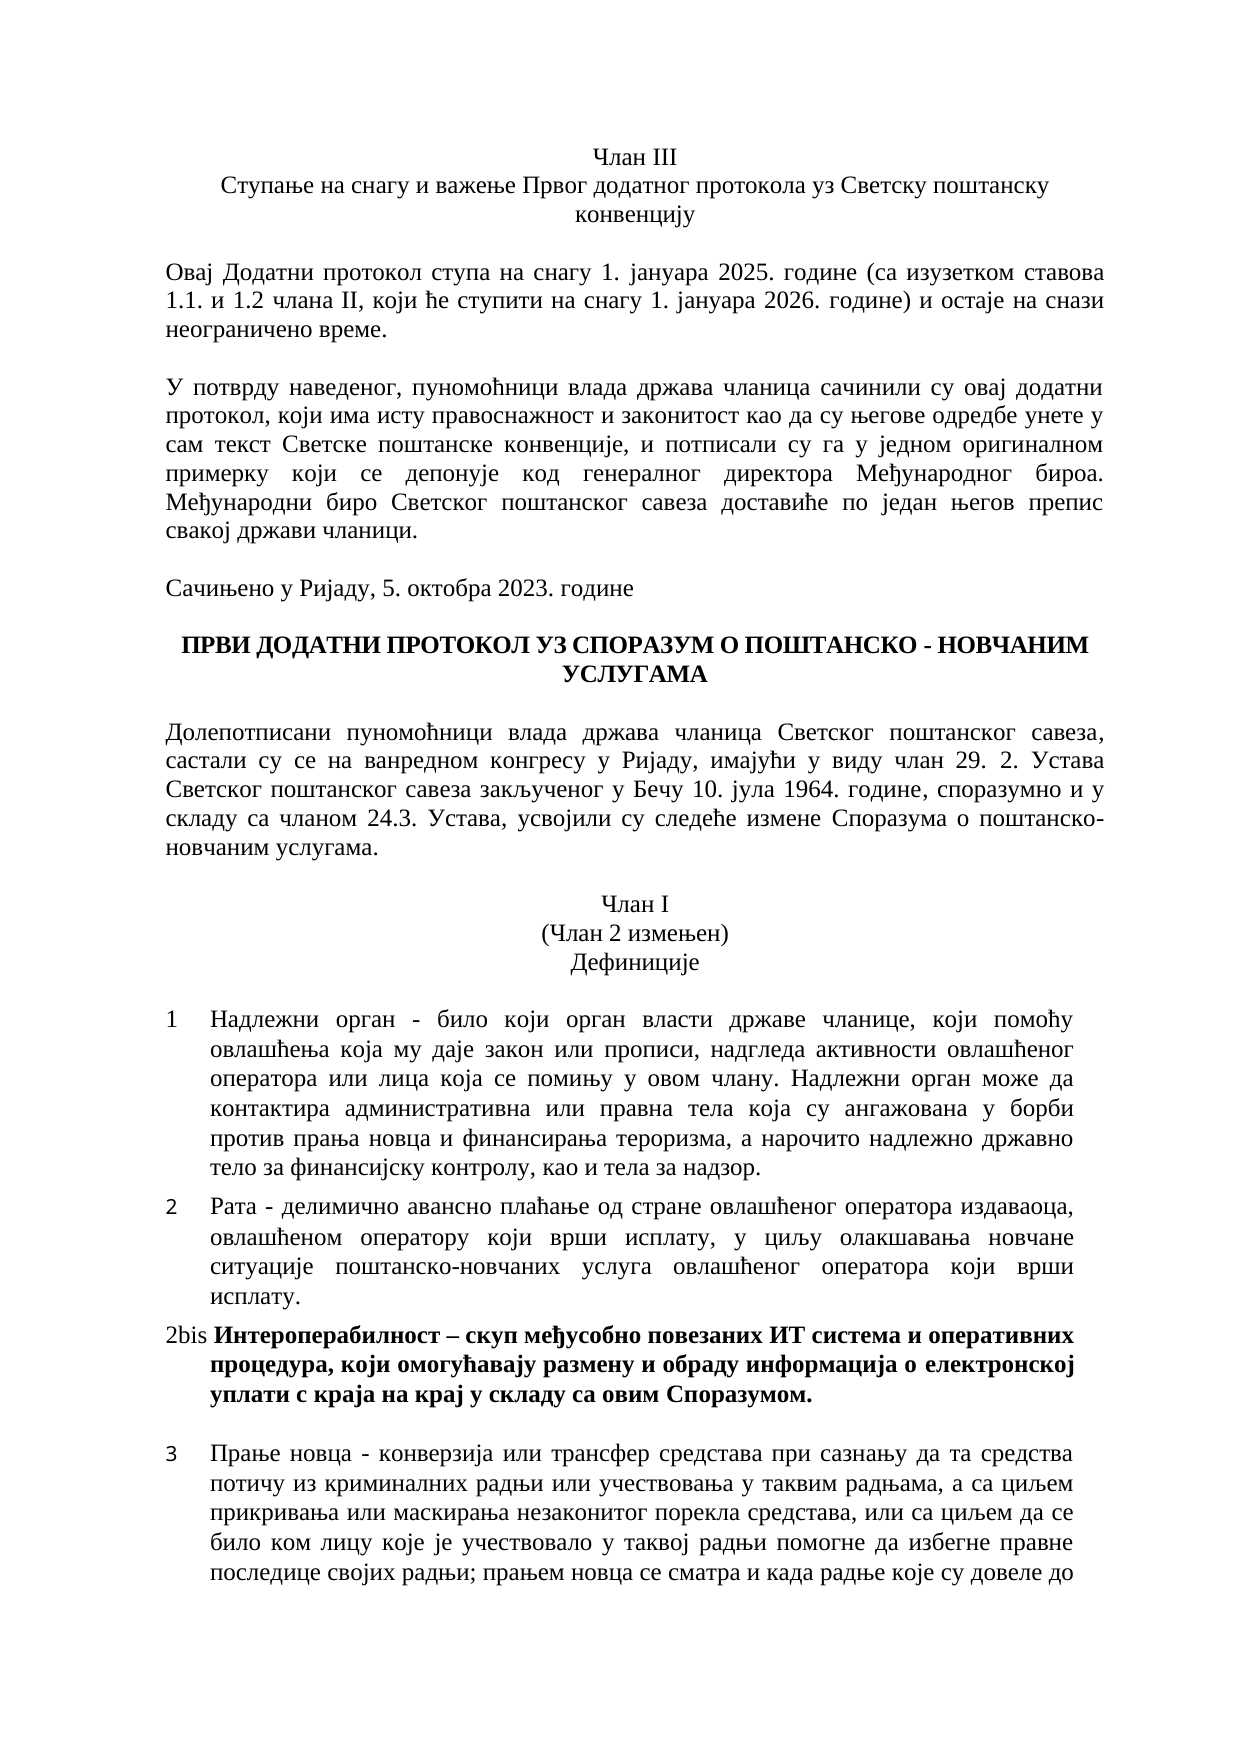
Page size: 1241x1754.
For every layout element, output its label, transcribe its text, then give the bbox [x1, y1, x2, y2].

text Сачињено у Ријаду, 5. октобра 2023. године [165, 573, 1104, 602]
text Овај Додатни протокол ступа на снагу 1. јануара 2025. године (са изузетком ставова 1.1. и 1.2 члана II, који ће ступити на снагу 1. јануара 2026. године) и остаје на снази неограничено време. [165, 257, 1104, 343]
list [165, 1438, 1075, 1585]
list Рата - делимично авансно плаћање од стране овлашћеног оператора издаваоца, овлашћеном оператору који врши исплату, у циљу олакшавања новчане ситуације поштанско-новчаних услуга овлашћеног оператора који врши исплату. [165, 1191, 1075, 1309]
list Надлежни орган - било који орган власти државе чланице, који помоћу овлашћења која му даје закон или прописи, надгледа активности овлашћеног оператора или лица која се помињу у овом члану. Надлежни орган може да контактира административна или правна тела која су ангажована у борби против прања новца и финансирања тероризма, а нарочито надлежно државно тело за финансијску контролу, као и тела за надзор. [165, 1004, 1075, 1181]
text У потврду наведеног, пуномоћници влада држава чланица сачинили су овај додатни протокол, који има исту правоснажност и законитост као да су његове одредбе унете у сам текст Светске поштанске конвенције, и потписали су га у једном оригиналном примерку који се депонује код генералног директора Међународног бироа. Међународни биро Светског поштанског савеза доставиће по један његов препис свакој држави чланици. [165, 372, 1104, 544]
text Члан III [165, 142, 1104, 171]
text Дефиниције [165, 947, 1104, 976]
text 2bis Интероперабилност – скуп међусобно повезаних ИТ система и оперативних процедура, који омогућавају размену и обраду информација о електронској уплати с краја на крај у складу са овим Споразумом. [165, 1320, 1075, 1408]
text Члан I [165, 889, 1104, 918]
text Долепотписани пуномоћници влада држава чланица Светског поштанског савеза, састали су се на ванредном конгресу у Ријаду, имајући у виду члан 29. 2. Устава Светског поштанског савеза закљученог у Бечу 10. јула 1964. године, споразумно и у складу са чланом 24.3. Устава, усвојили су следеће измене Споразума о поштанско-новчаним услугама. [165, 717, 1104, 861]
text Ступање на снагу и важење Првог додатног протокола уз Светску поштанску конвенцију [165, 171, 1104, 228]
text ПРВИ ДОДАТНИ ПРОТОКОЛ УЗ СПОРАЗУМ О ПОШТАНСКО - НОВЧАНИМ УСЛУГАМА [165, 631, 1104, 688]
text (Члан 2 измењен) [165, 918, 1104, 947]
